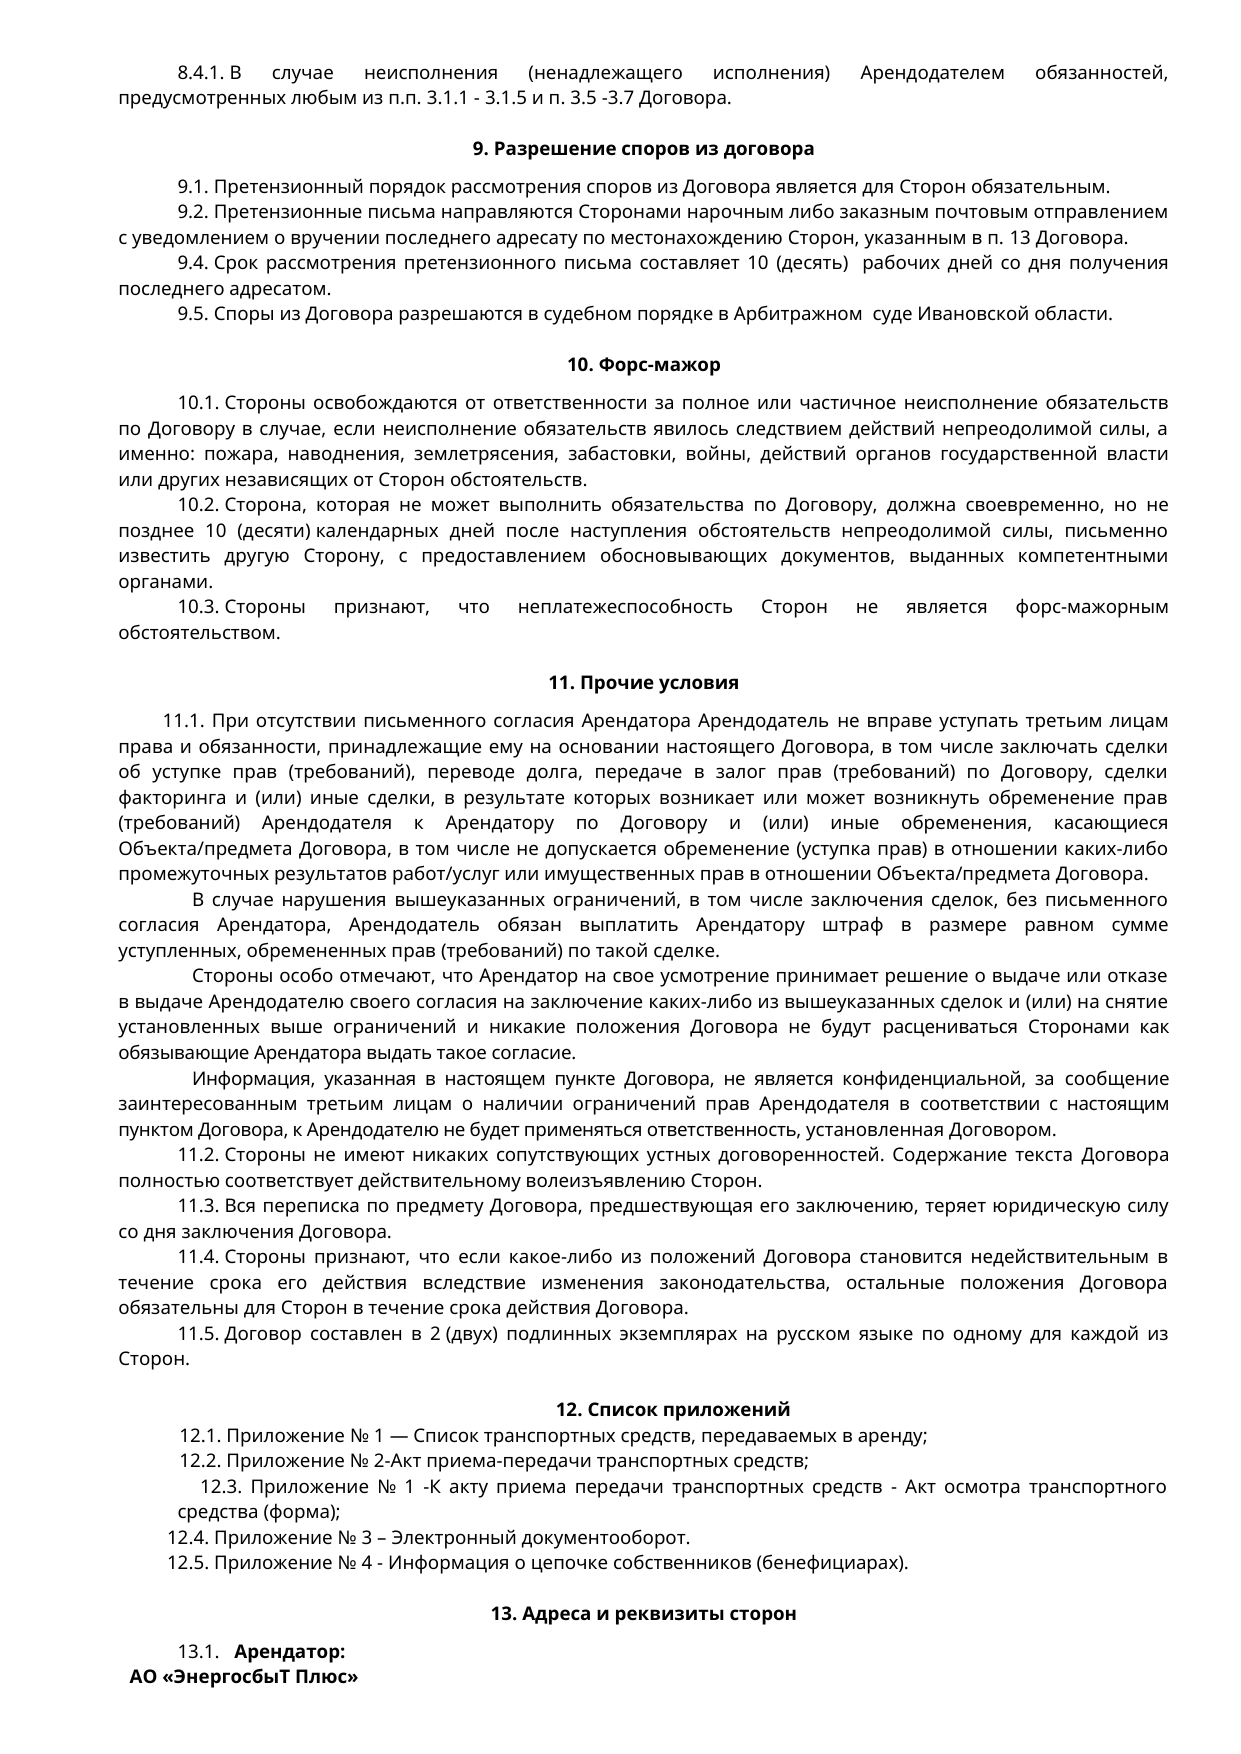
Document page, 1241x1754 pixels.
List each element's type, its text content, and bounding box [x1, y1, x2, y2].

text 9. Разрешение споров из договора [118, 135, 1169, 161]
text 11.1. При отсутствии письменного согласия Арендатора Арендодатель не вправе уступать третьим лицам права и обязанности, принадлежащие ему на основании настоящего Договора, в том числе заключать сделки об уступке прав (требований), переводе долга, передаче в залог прав (требований) по Договору, сделки факторинга и (или) иные сделки, в результате которых возникает или может возникнуть обременение прав (требований) Арендодателя к Арендатору по Договору и (или) иные обременения, касающиеся Объекта/предмета Договора, в том числе не допускается обременение (уступка прав) в отношении каких-либо промежуточных результатов работ/услуг или имущественных прав в отношении Объекта/предмета Договора. [118, 707, 1169, 886]
text 11.3. Вся переписка по предмету Договора, предшествующая его заключению, теряет юридическую силу со дня заключения Договора. [118, 1192, 1169, 1243]
text 12.3. Приложение № 1 -К акту приема передачи транспортных средств - Акт осмотра транспортного средства (форма); [118, 1473, 1169, 1524]
text 9.1. Претензионный порядок рассмотрения споров из Договора является для Сторон обязательным. [118, 173, 1169, 199]
text 12.4. Приложение № 3 – Электронный документооборот. [118, 1524, 1169, 1550]
text 11.5. Договор составлен в 2 (двух) подлинных экземплярах на русском языке по одному для каждой из Сторон. [118, 1320, 1169, 1371]
text В случае нарушения вышеуказанных ограничений, в том числе заключения сделок, без письменного согласия Арендатора, Арендодатель обязан выплатить Арендатору штраф в размере равном сумме уступленных, обремененных прав (требований) по такой сделке. [118, 886, 1169, 963]
text 9.4. Срок рассмотрения претензионного письма составляет 10 (десять) рабочих дней со дня получения последнего адресатом. [118, 250, 1169, 301]
text 12.5. Приложение № 4 - Информация о цепочке собственников (бенефициарах). [118, 1550, 1169, 1575]
text 12.1. Приложение № 1 — Список транспортных средств, передаваемых в аренду; [118, 1422, 1169, 1448]
text 11.4. Стороны признают, что если какое-либо из положений Договора становится недействительным в течение срока его действия вследствие изменения законодательства, остальные положения Договора обязательны для Сторон в течение срока действия Договора. [118, 1243, 1169, 1320]
text 12.2. Приложение № 2-Акт приема-передачи транспортных средств; [118, 1448, 1169, 1473]
text 10.1. Стороны освобождаются от ответственности за полное или частичное неисполнение обязательств по Договору в случае, если неисполнение обязательств явилось следствием действий непреодолимой силы, а именно: пожара, наводнения, землетрясения, забастовки, войны, действий органов государственной власти или других независящих от Сторон обстоятельств. [118, 389, 1169, 491]
text 12. Список приложений [118, 1397, 1169, 1422]
table_header АО «ЭнергосбыТ Плюс» [118, 1664, 1134, 1689]
text 11. Прочие условия [118, 669, 1169, 695]
text 10.3. Стороны признают, что неплатежеспособность Сторон не является форс-мажорным обстоятельством. [118, 593, 1169, 644]
text Информация, указанная в настоящем пункте Договора, не является конфиденциальной, за сообщение заинтересованным третьим лицам о наличии ограничений прав Арендодателя в соответствии с настоящим пунктом Договора, к Арендодателю не будет применяться ответственность, установленная Договором. [118, 1065, 1169, 1141]
text 9.2. Претензионные письма направляются Сторонами нарочным либо заказным почтовым отправлением с уведомлением о вручении последнего адресату по местонахождению Сторон, указанным в п. 13 Договора. [118, 199, 1169, 250]
text 10.2. Сторона, которая не может выполнить обязательства по Договору, должна своевременно, но не позднее 10 (десяти) календарных дней после наступления обстоятельств непреодолимой силы, письменно известить другую Сторону, с предоставлением обосновывающих документов, выданных компетентными органами. [118, 491, 1169, 593]
text 13. Адреса и реквизиты сторон [118, 1600, 1169, 1626]
text 9.5. Споры из Договора разрешаются в судебном порядке в Арбитражном суде Ивановской области. [118, 301, 1169, 326]
text 13.1. Арендатор: [177, 1638, 1172, 1664]
text 11.2. Стороны не имеют никаких сопутствующих устных договоренностей. Содержание текста Договора полностью соответствует действительному волеизъявлению Сторон. [118, 1141, 1169, 1192]
text Стороны особо отмечают, что Арендатор на свое усмотрение принимает решение о выдаче или отказе в выдаче Арендодателю своего согласия на заключение каких-либо из вышеуказанных сделок и (или) на снятие установленных выше ограничений и никакие положения Договора не будут расцениваться Сторонами как обязывающие Арендатора выдать такое согласие. [118, 963, 1169, 1065]
text 10. Форс-мажор [118, 351, 1169, 377]
text 8.4.1. В случае неисполнения (ненадлежащего исполнения) Арендодателем обязанностей, предусмотренных любым из п.п. 3.1.1 - 3.1.5 и п. 3.5 -3.7 Договора. [118, 59, 1169, 110]
